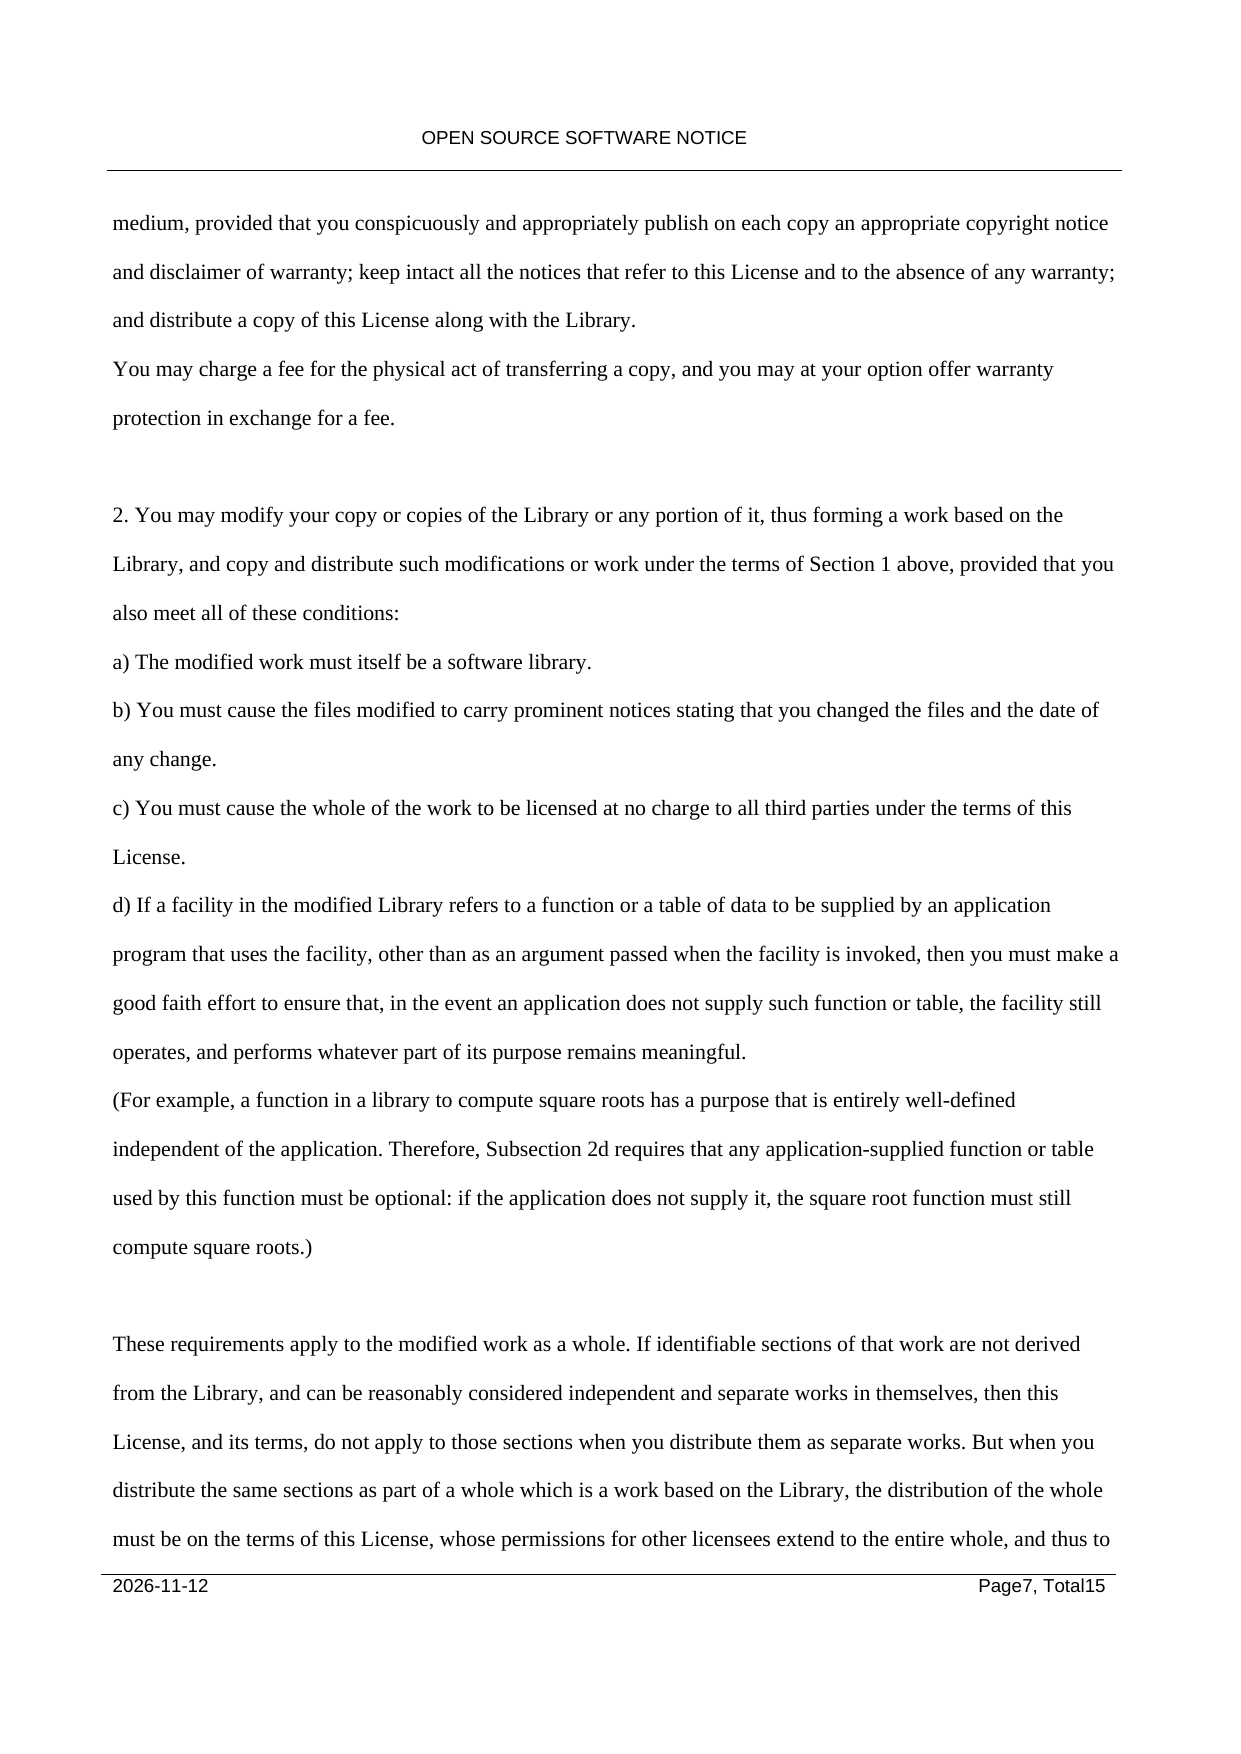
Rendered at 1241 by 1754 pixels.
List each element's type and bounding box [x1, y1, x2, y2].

text [112, 206, 1128, 1555]
